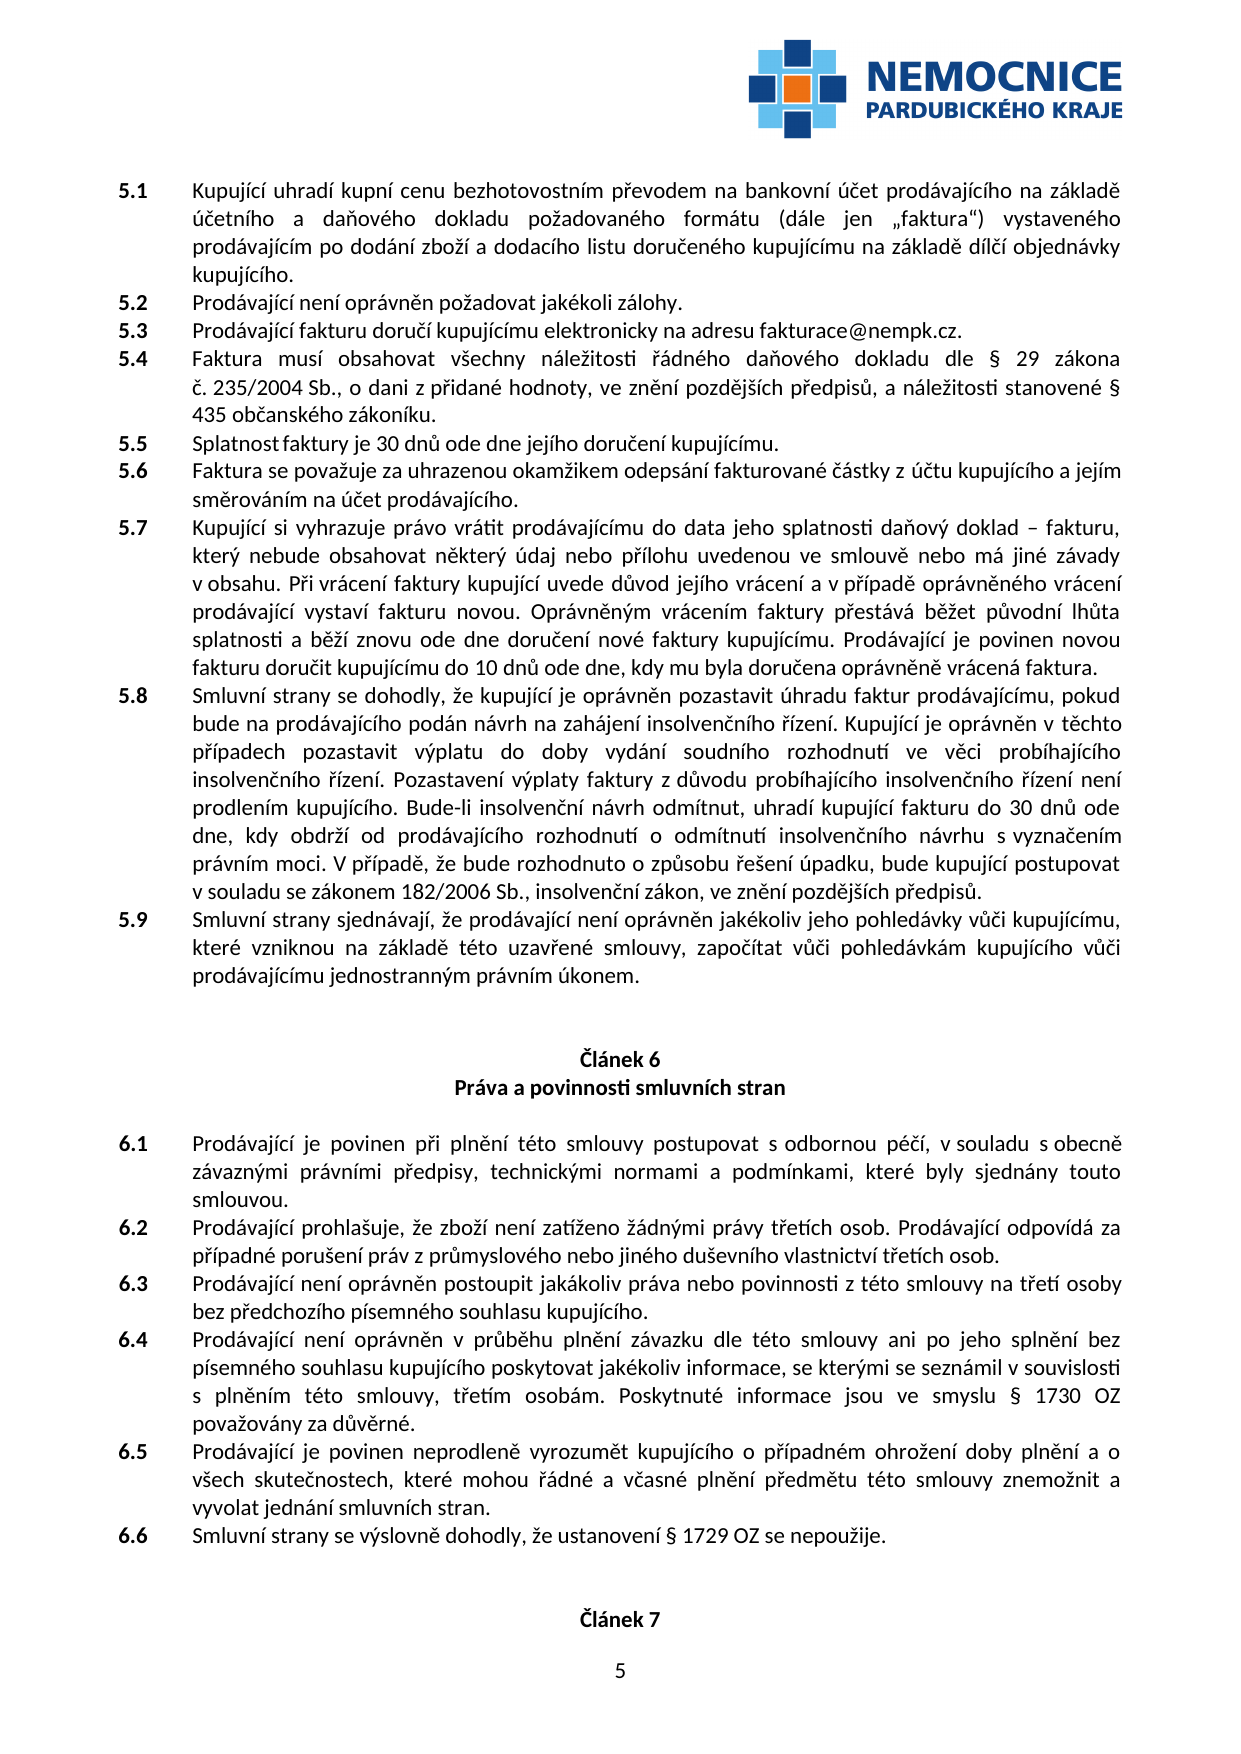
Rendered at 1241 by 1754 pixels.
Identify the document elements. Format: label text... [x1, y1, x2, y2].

text 5.8 Smluvní strany se dohodly, že kupující je oprávněn pozastavit úhradu faktur prodávajícímu, pokud bude na prodávajícího podán návrh na zahájení insolvenčního řízení. Kupující je oprávněn v těchto případech pozastavit výplatu do doby vydání soudního rozhodnutí ve věci probíhajícího insolvenčního řízení. Pozastavení výplaty faktury z důvodu probíhajícího insolvenčního řízení není prodlením kupujícího. Bude-li insolvenční návrh odmítnut, uhradí kupující fakturu do 30 dnů ode dne, kdy obdrží od prodávajícího rozhodnutí o odmítnutí insolvenčního návrhu s vyznačením právním moci. V případě, že bude rozhodnuto o způsobu řešení úpadku, bude kupující postupovat v souladu se zákonem 182/2006 Sb., insolvenční zákon, ve znění pozdějších předpisů. [118, 681, 1122, 905]
text 5.7 Kupující si vyhrazuje právo vrátit prodávajícímu do data jeho splatnosti daňový doklad – fakturu, který nebude obsahovat některý údaj nebo přílohu uvedenou ve smlouvě nebo má jiné závady v obsahu. Při vrácení faktury kupující uvede důvod jejího vrácení a v případě oprávněného vrácení prodávající vystaví fakturu novou. Oprávněným vrácením faktury přestává běžet původní lhůta splatnosti a běží znovu ode dne doručení nové faktury kupujícímu. Prodávající je povinen novou fakturu doručit kupujícímu do 10 dnů ode dne, kdy mu byla doručena oprávněně vrácená faktura. [118, 513, 1122, 681]
picture [747, 39, 1123, 140]
text Článek 6 [118, 1045, 1122, 1073]
text 6.1 Prodávající je povinen při plnění této smlouvy postupovat s odbornou péčí, v souladu s obecně závaznými právními předpisy, technickými normami a podmínkami, které byly sjednány touto smlouvou. [118, 1129, 1122, 1213]
text 5.3 Prodávající fakturu doručí kupujícímu elektronicky na adresu fakturace@nempk.cz. [118, 317, 1122, 344]
text 5.4 Faktura musí obsahovat všechny náležitosti řádného daňového dokladu dle § 29 zákona č. 235/2004 Sb., o dani z přidané hodnoty, ve znění pozdějších předpisů, a náležitosti stanovené § 435 občanského zákoníku. [118, 344, 1122, 429]
text 6.2 Prodávající prohlašuje, že zboží není zatíženo žádnými právy třetích osob. Prodávající odpovídá za případné porušení práv z průmyslového nebo jiného duševního vlastnictví třetích osob. [118, 1213, 1122, 1269]
text 5.5 Splatnost faktury je 30 dnů ode dne jejího doručení kupujícímu. [118, 429, 1122, 457]
text 6.6 Smluvní strany se výslovně dohodly, že ustanovení § 1729 OZ se nepoužije. [118, 1521, 1122, 1549]
text Práva a povinnosti smluvních stran [118, 1073, 1122, 1101]
text 5.9 Smluvní strany sjednávají, že prodávající není oprávněn jakékoliv jeho pohledávky vůči kupujícímu, které vzniknou na základě této uzavřené smlouvy, započítat vůči pohledávkám kupujícího vůči prodávajícímu jednostranným právním úkonem. [118, 905, 1122, 989]
text Článek 7 [118, 1606, 1122, 1633]
text 5.2 Prodávající není oprávněn požadovat jakékoli zálohy. [118, 288, 1122, 317]
text 6.5 Prodávající je povinen neprodleně vyrozumět kupujícího o případném ohrožení doby plnění a o všech skutečnostech, které mohou řádné a včasné plnění předmětu této smlouvy znemožnit a vyvolat jednání smluvních stran. [118, 1437, 1122, 1521]
text 6.3 Prodávající není oprávněn postoupit jakákoliv práva nebo povinnosti z této smlouvy na třetí osoby bez předchozího písemného souhlasu kupujícího. [118, 1269, 1122, 1325]
text 5.1 Kupující uhradí kupní cenu bezhotovostním převodem na bankovní účet prodávajícího na základě účetního a daňového dokladu požadovaného formátu (dále jen „faktura“) vystaveného prodávajícím po dodání zboží a dodacího listu doručeného kupujícímu na základě dílčí objednávky kupujícího. [118, 176, 1122, 288]
text 6.4 Prodávající není oprávněn v průběhu plnění závazku dle této smlouvy ani po jeho splnění bez písemného souhlasu kupujícího poskytovat jakékoliv informace, se kterými se seznámil v souvislosti s plněním této smlouvy, třetím osobám. Poskytnuté informace jsou ve smyslu § 1730 OZ považovány za důvěrné. [118, 1325, 1122, 1437]
text 5.6 Faktura se považuje za uhrazenou okamžikem odepsání fakturované částky z účtu kupujícího a jejím směrováním na účet prodávajícího. [118, 457, 1122, 513]
